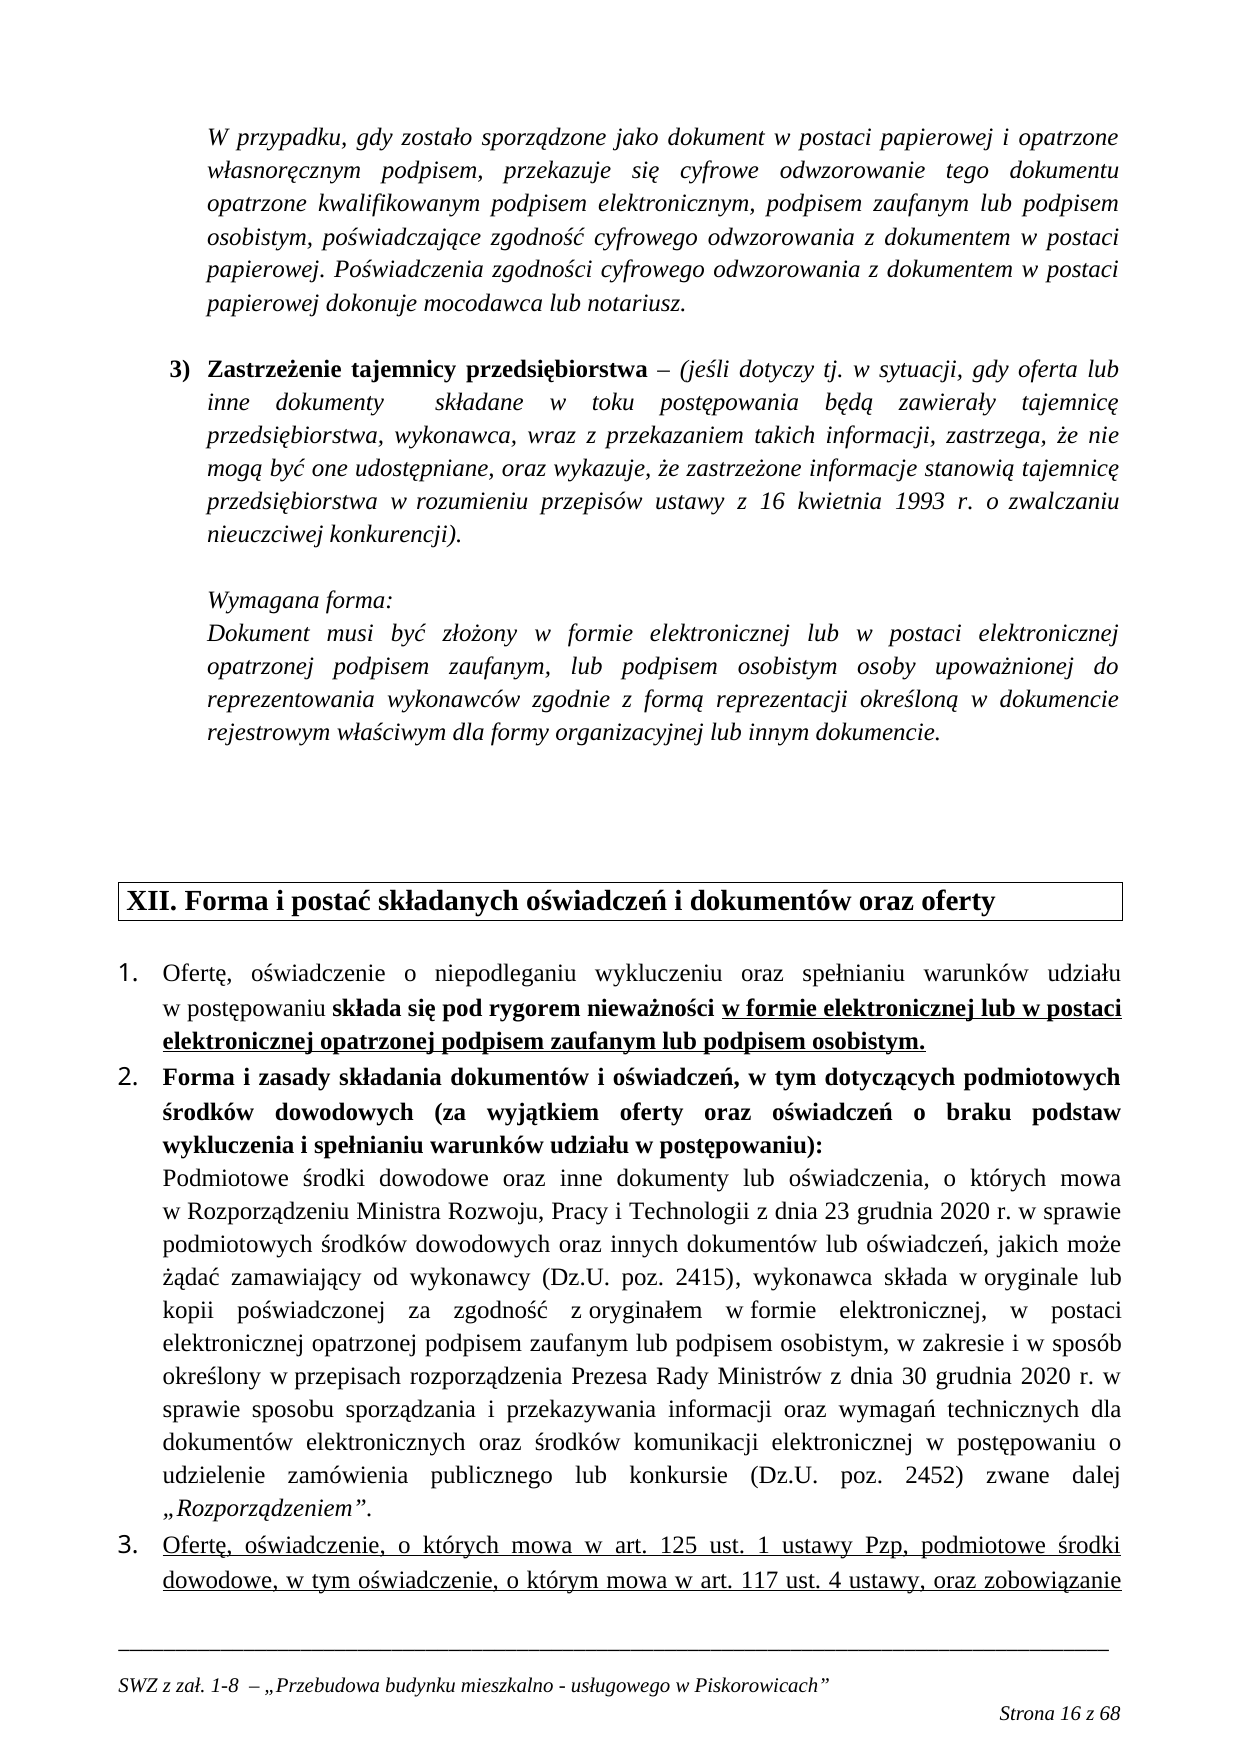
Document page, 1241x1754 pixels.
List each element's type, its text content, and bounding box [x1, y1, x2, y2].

text Podmiotowe środki dowodowe oraz inne dokumenty lub oświadczenia, o których mowa w Rozporządzeniu Ministra Rozwoju, Pracy i Technologii z dnia 23 grudnia 2020 r. w sprawie podmiotowych środków dowodowych oraz innych dokumentów lub oświadczeń, jakich może żądać zamawiający od wykonawcy (Dz.U. poz. 2415), wykonawca składa w oryginale lub kopii poświadczonej za zgodność z oryginałem w formie elektronicznej, w postaci elektronicznej opatrzonej podpisem zaufanym lub podpisem osobistym, w zakresie i w sposób określony w przepisach rozporządzenia Prezesa Rady Ministrów z dnia 30 grudnia 2020 r. w sprawie sposobu sporządzania i przekazywania informacji oraz wymagań technicznych dla dokumentów elektronicznych oraz środków komunikacji elektronicznej w postępowaniu o udzielenie zamówienia publicznego lub konkursie (Dz.U. poz. 2452) zwane dalej „Rozporządzeniem”. [162, 1163, 1122, 1522]
list Forma i zasady składania dokumentów i oświadczeń, w tym dotyczących podmiotowych środków dowodowych (za wyjątkiem oferty oraz oświadczeń o braku podstaw wykluczenia i spełnianiu warunków udziału w postępowaniu): [117, 1059, 1122, 1159]
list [117, 1526, 1122, 1593]
text Wymagana forma: [207, 585, 1122, 613]
list Ofertę, oświadczenie o niepodleganiu wykluczeniu oraz spełnianiu warunków udziału w postępowaniu składa się pod rygorem nieważności w formie elektronicznej lub w postaci elektronicznej opatrzonej podpisem zaufanym lub podpisem osobistym. [117, 954, 1122, 1054]
text Dokument musi być złożony w formie elektronicznej lub w postaci elektronicznej opatrzonej podpisem zaufanym, lub podpisem osobistym osoby upoważnionej do reprezentowania wykonawców zgodnie z formą reprezentacji określoną w dokumencie rejestrowym właściwym dla formy organizacyjnej lub innym dokumencie. [207, 618, 1122, 746]
text W przypadku, gdy zostało sporządzone jako dokument w postaci papierowej i opatrzone własnoręcznym podpisem, przekazuje się cyfrowe odwzorowanie tego dokumentu opatrzone kwalifikowanym podpisem elektronicznym, podpisem zaufanym lub podpisem osobistym, poświadczające zgodność cyfrowego odwzorowania z dokumentem w postaci papierowej. Poświadczenia zgodności cyfrowego odwzorowania z dokumentem w postaci papierowej dokonuje mocodawca lub notariusz. [207, 122, 1122, 316]
table_header XII. Forma i postać składanych oświadczeń i dokumentów oraz oferty [119, 883, 1122, 920]
list Zastrzeżenie tajemnicy przedsiębiorstwa – (jeśli dotyczy tj. w sytuacji, gdy oferta lub inne dokumenty składane w toku postępowania będą zawierały tajemnicę przedsiębiorstwa, wykonawca, wraz z przekazaniem takich informacji, zastrzega, że nie mogą być one udostępniane, oraz wykazuje, że zastrzeżone informacje stanowią tajemnicę przedsiębiorstwa w rozumieniu przepisów ustawy z 16 kwietnia 1993 r. o zwalczaniu nieuczciwej konkurencji). [169, 354, 1122, 547]
